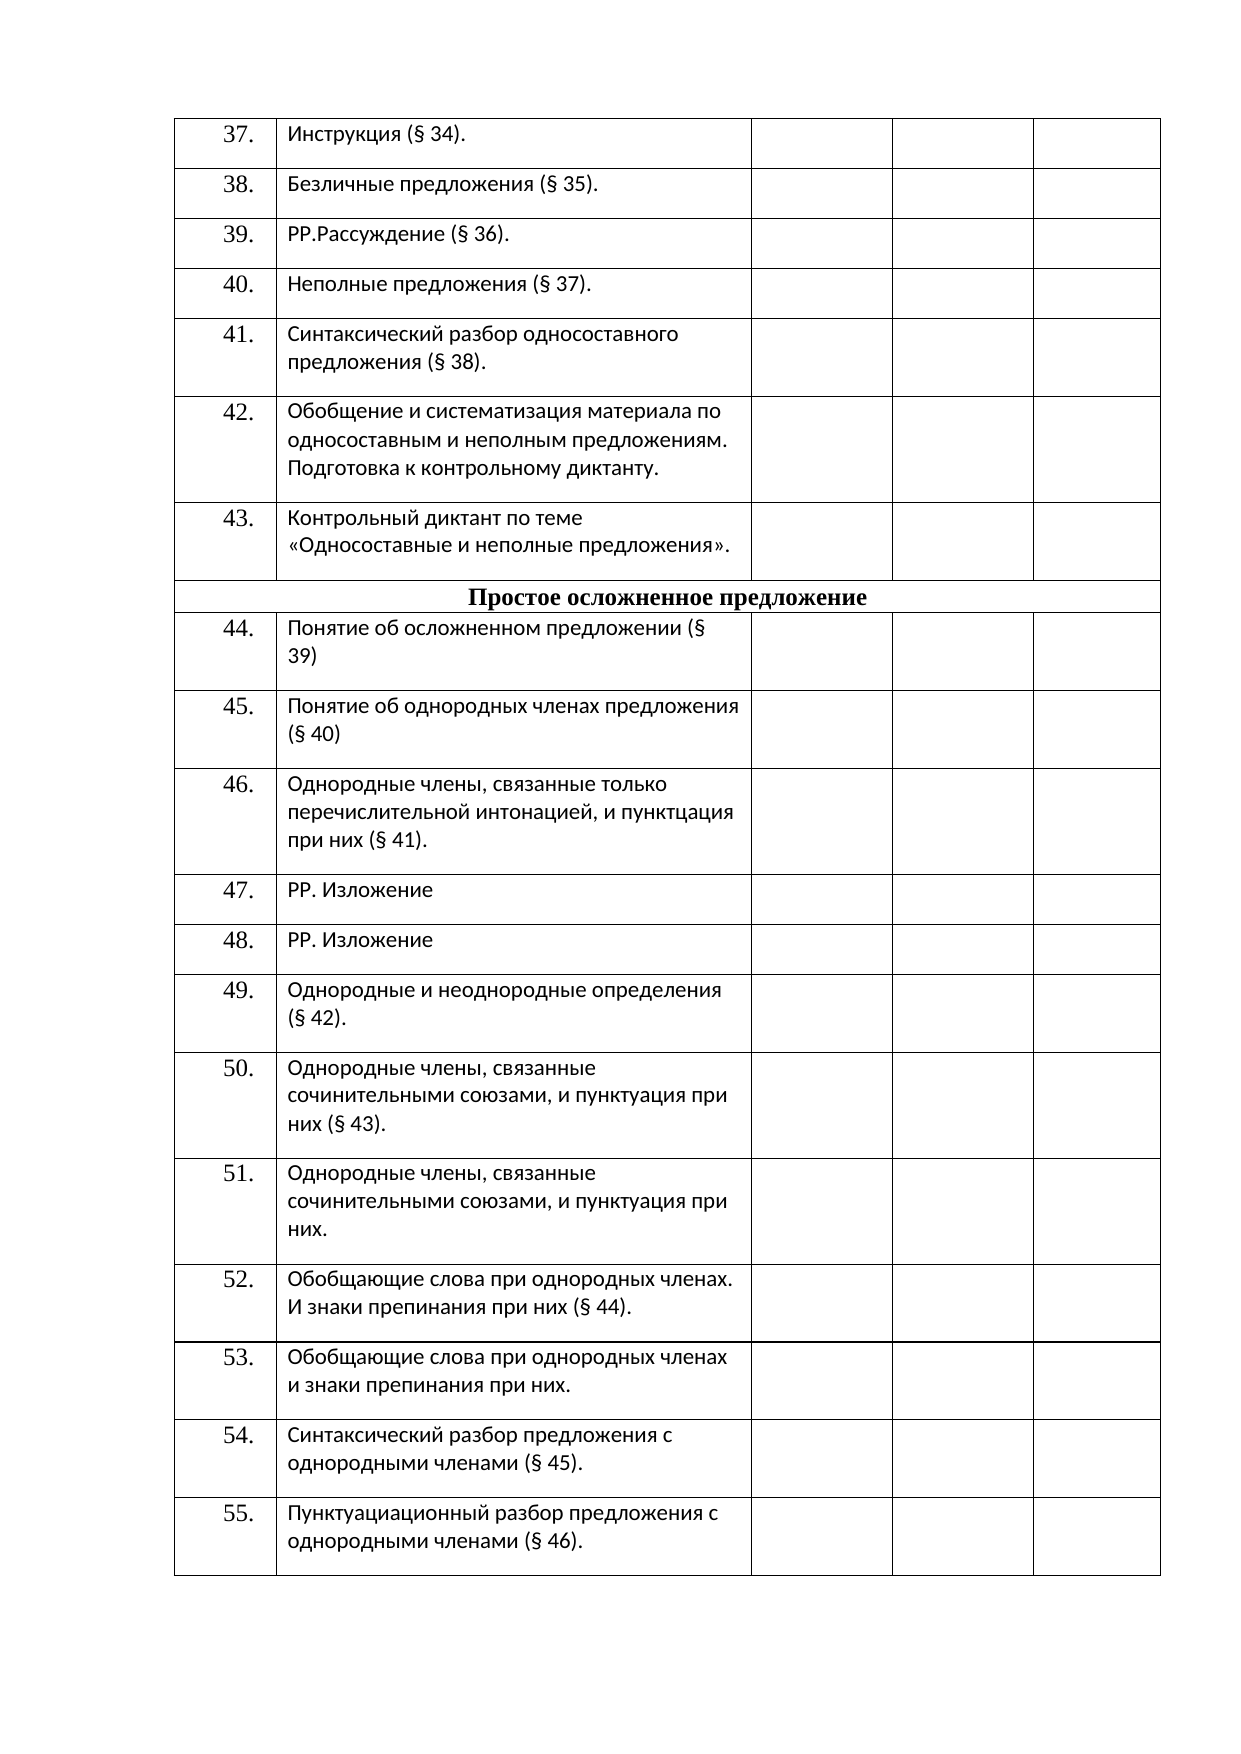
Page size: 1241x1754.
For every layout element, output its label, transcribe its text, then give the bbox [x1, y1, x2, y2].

table_cell [752, 503, 892, 579]
table_cell [752, 219, 892, 268]
table_cell [175, 975, 276, 1052]
table_cell [752, 1420, 892, 1497]
table_cell [752, 269, 892, 318]
table_cell Обобщение и систематизация материала по односоставным и неполным предложениям. Подготовка к контрольному диктанту. [277, 397, 751, 502]
table_cell [752, 1265, 892, 1341]
table_cell Однородные члены, связанные сочинительными союзами, и пунктуация при них. [277, 1159, 751, 1263]
table_cell [752, 1498, 892, 1575]
table_cell [893, 769, 1033, 874]
table_cell [1034, 1420, 1160, 1497]
table_cell [1034, 1265, 1160, 1341]
table_cell [175, 269, 276, 318]
table_cell Пунктуациационный разбор предложения с однородными членами (§ 46). [277, 1498, 751, 1575]
table_cell Неполные предложения (§ 37). [277, 269, 751, 318]
table_cell [752, 975, 892, 1052]
table_cell [893, 975, 1033, 1052]
table_cell [893, 119, 1033, 168]
table_cell [175, 925, 276, 974]
table_cell [1034, 1498, 1160, 1575]
table_cell [1034, 1159, 1160, 1263]
table_cell [175, 1159, 276, 1263]
table_cell Обобщающие слова при однородных членах и знаки препинания при них. [277, 1343, 751, 1419]
table_cell РР.Рассуждение (§ 36). [277, 219, 751, 268]
table_cell Безличные предложения (§ 35). [277, 169, 751, 218]
table_cell [893, 1498, 1033, 1575]
table_cell [1034, 169, 1160, 218]
table_cell Контрольный диктант по теме «Односоставные и неполные предложения». [277, 503, 751, 579]
table_cell [893, 1159, 1033, 1263]
table_cell [893, 1343, 1033, 1419]
table_cell [1034, 769, 1160, 874]
table_cell [1034, 319, 1160, 396]
table_cell [175, 319, 276, 396]
table_cell Обобщающие слова при однородных членах. И знаки препинания при них (§ 44). [277, 1265, 751, 1341]
table_cell [175, 503, 276, 579]
table_cell [1034, 119, 1160, 168]
table_cell Синтаксический разбор односоставного предложения (§ 38). [277, 319, 751, 396]
table_cell [752, 397, 892, 502]
table_cell [752, 119, 892, 168]
table_cell [1034, 503, 1160, 579]
table_cell [893, 503, 1033, 579]
table_cell [175, 119, 276, 168]
table_cell Понятие об однородных членах предложения (§ 40) [277, 691, 751, 768]
table_cell [752, 169, 892, 218]
table_cell [752, 613, 892, 690]
table_cell [1034, 925, 1160, 974]
table_cell [175, 613, 276, 690]
table_cell [893, 1420, 1033, 1497]
table_cell [893, 613, 1033, 690]
table_cell [893, 1053, 1033, 1157]
table_cell [893, 269, 1033, 318]
table_cell Однородные и неоднородные определения (§ 42). [277, 975, 751, 1052]
table_cell [893, 691, 1033, 768]
table_cell [1034, 975, 1160, 1052]
table_cell РР. Изложение [277, 875, 751, 924]
table_cell Понятие об осложненном предложении (§ 39) [277, 613, 751, 690]
table_cell [752, 925, 892, 974]
table_cell [893, 1265, 1033, 1341]
table_cell [893, 319, 1033, 396]
table_cell [893, 397, 1033, 502]
table_cell [175, 1420, 276, 1497]
table_cell [175, 769, 276, 874]
table_cell [175, 1053, 276, 1157]
table_cell [1034, 875, 1160, 924]
table_cell [752, 319, 892, 396]
table_cell [1034, 1053, 1160, 1157]
table_cell [752, 875, 892, 924]
table_cell [893, 875, 1033, 924]
table_cell [175, 397, 276, 502]
table_cell [1034, 1343, 1160, 1419]
table_cell [1034, 613, 1160, 690]
table_cell [175, 1498, 276, 1575]
table_cell [175, 1343, 276, 1419]
table_cell [752, 1053, 892, 1157]
table_cell Простое осложненное предложение [175, 581, 1160, 612]
table_cell [752, 769, 892, 874]
table_cell Синтаксический разбор предложения с однородными членами (§ 45). [277, 1420, 751, 1497]
table_cell [1034, 397, 1160, 502]
table_cell [752, 1343, 892, 1419]
table_cell [893, 219, 1033, 268]
table_cell [893, 169, 1033, 218]
table_cell Однородные члены, связанные только перечислительной интонацией, и пунктцация при них (§ 41). [277, 769, 751, 874]
table_cell [175, 875, 276, 924]
table_cell [752, 691, 892, 768]
table_cell [175, 169, 276, 218]
table_cell [175, 1265, 276, 1341]
table_cell РР. Изложение [277, 925, 751, 974]
table_cell [752, 1159, 892, 1263]
table_cell [175, 691, 276, 768]
table_cell [893, 925, 1033, 974]
table_cell [175, 219, 276, 268]
table_cell Инструкция (§ 34). [277, 119, 751, 168]
table_cell [1034, 269, 1160, 318]
table_cell [1034, 219, 1160, 268]
table_cell [1034, 691, 1160, 768]
table_cell Однородные члены, связанные сочинительными союзами, и пунктуация при них (§ 43). [277, 1053, 751, 1157]
